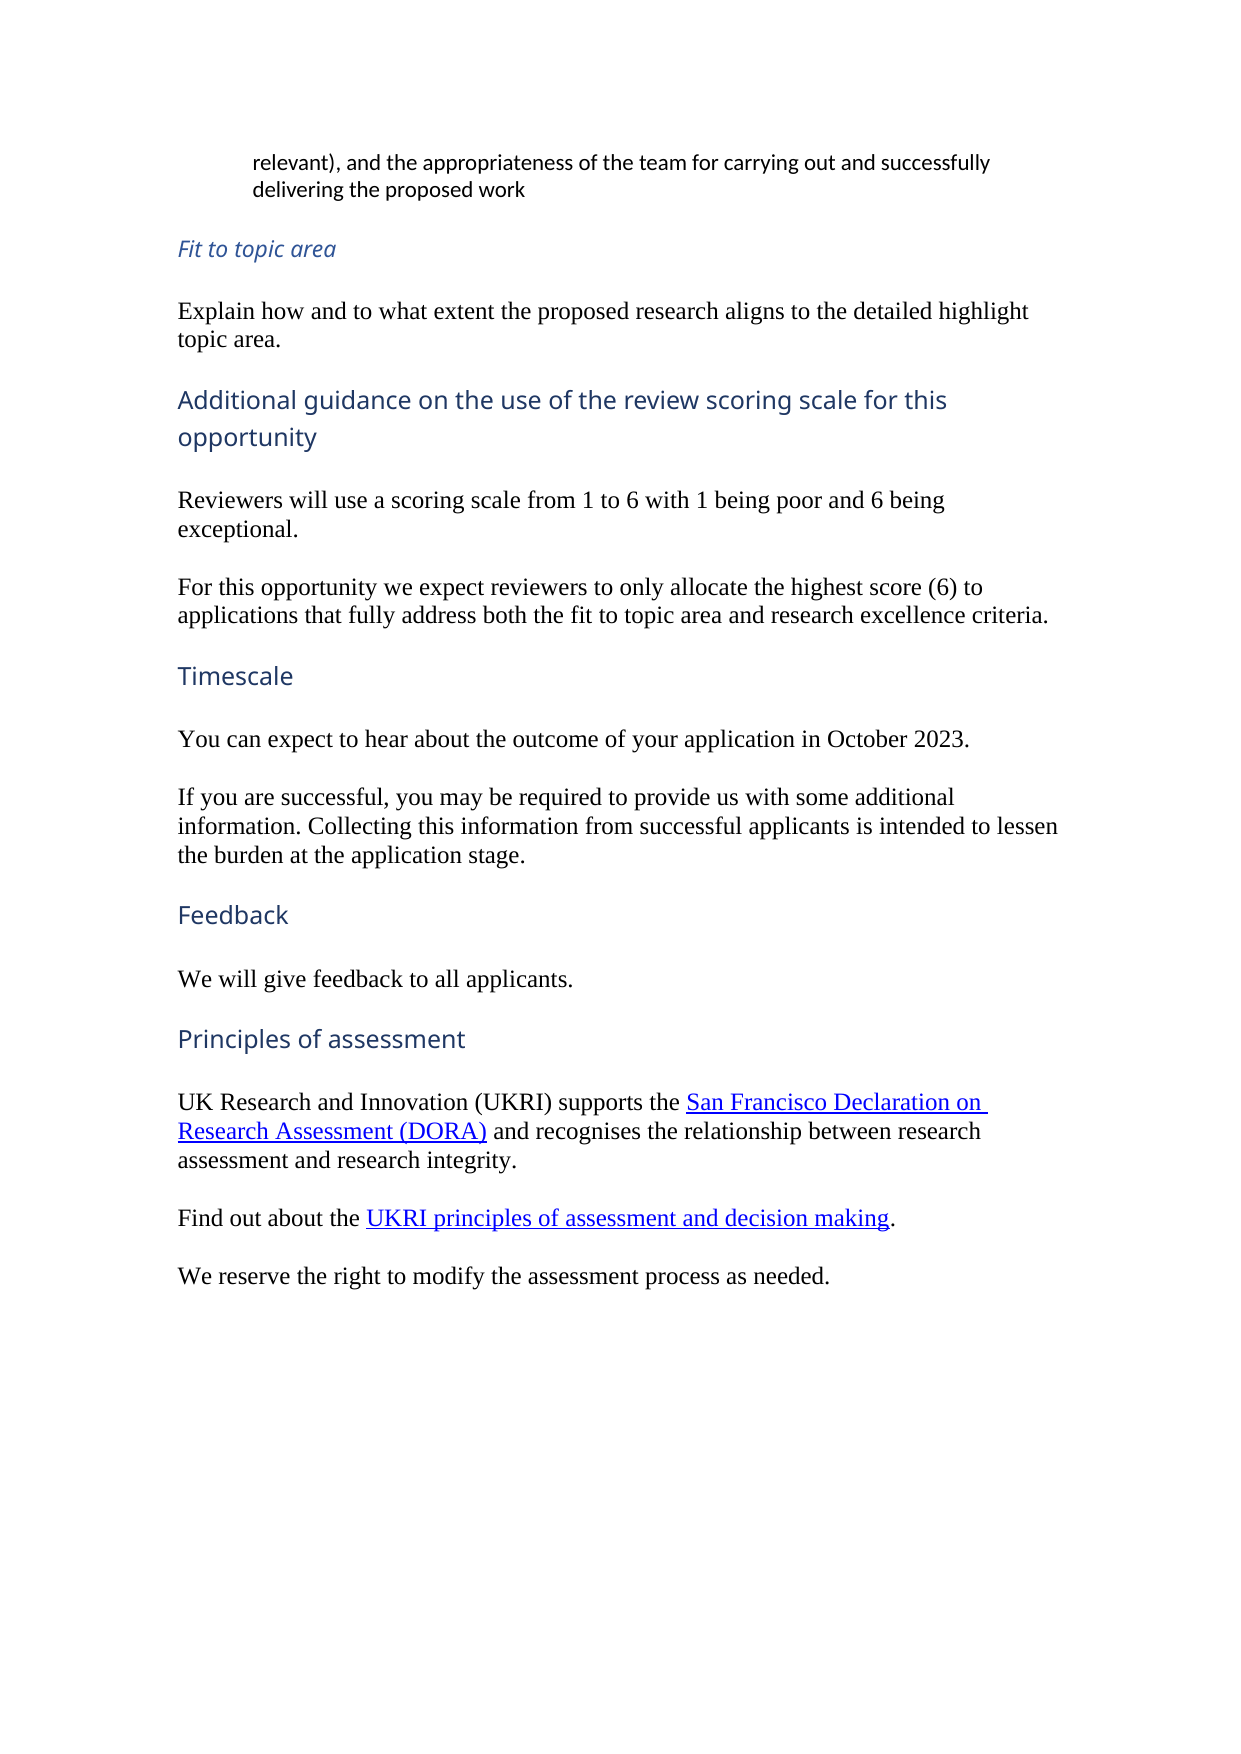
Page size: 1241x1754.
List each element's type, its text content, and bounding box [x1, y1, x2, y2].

subtitle Fit to topic area [177, 233, 1063, 264]
text Find out about the UKRI principles of assessment and decision making. [177, 1203, 1063, 1232]
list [215, 148, 1063, 204]
text We will give feedback to all applicants. [177, 964, 1063, 992]
text For this opportunity we expect reviewers to only allocate the highest score (6) to applications that fully address both the fit to topic area and research excellence criteria. [177, 572, 1063, 629]
text We reserve the right to modify the assessment process as needed. [177, 1261, 1063, 1289]
text Reviewers will use a scoring scale from 1 to 6 with 1 being poor and 6 being exceptional. [177, 485, 1063, 543]
subtitle Feedback [177, 898, 1063, 932]
text If you are successful, you may be required to provide us with some additional information. Collecting this information from successful applicants is intended to lessen the burden at the application stage. [177, 782, 1063, 868]
text Explain how and to what extent the proposed research aligns to the detailed highlight topic area. [177, 296, 1063, 353]
subtitle Principles of assessment [177, 1022, 1063, 1056]
text You can expect to hear about the outcome of your application in October 2023. [177, 724, 1063, 753]
subtitle Additional guidance on the use of the review scoring scale for this opportunity [177, 382, 1063, 453]
subtitle Timescale [177, 658, 1063, 692]
text UK Research and Innovation (UKRI) supports the San Francisco Declaration on Research Assessment (DORA) and recognises the relationship between research assessment and research integrity. [177, 1087, 1063, 1174]
